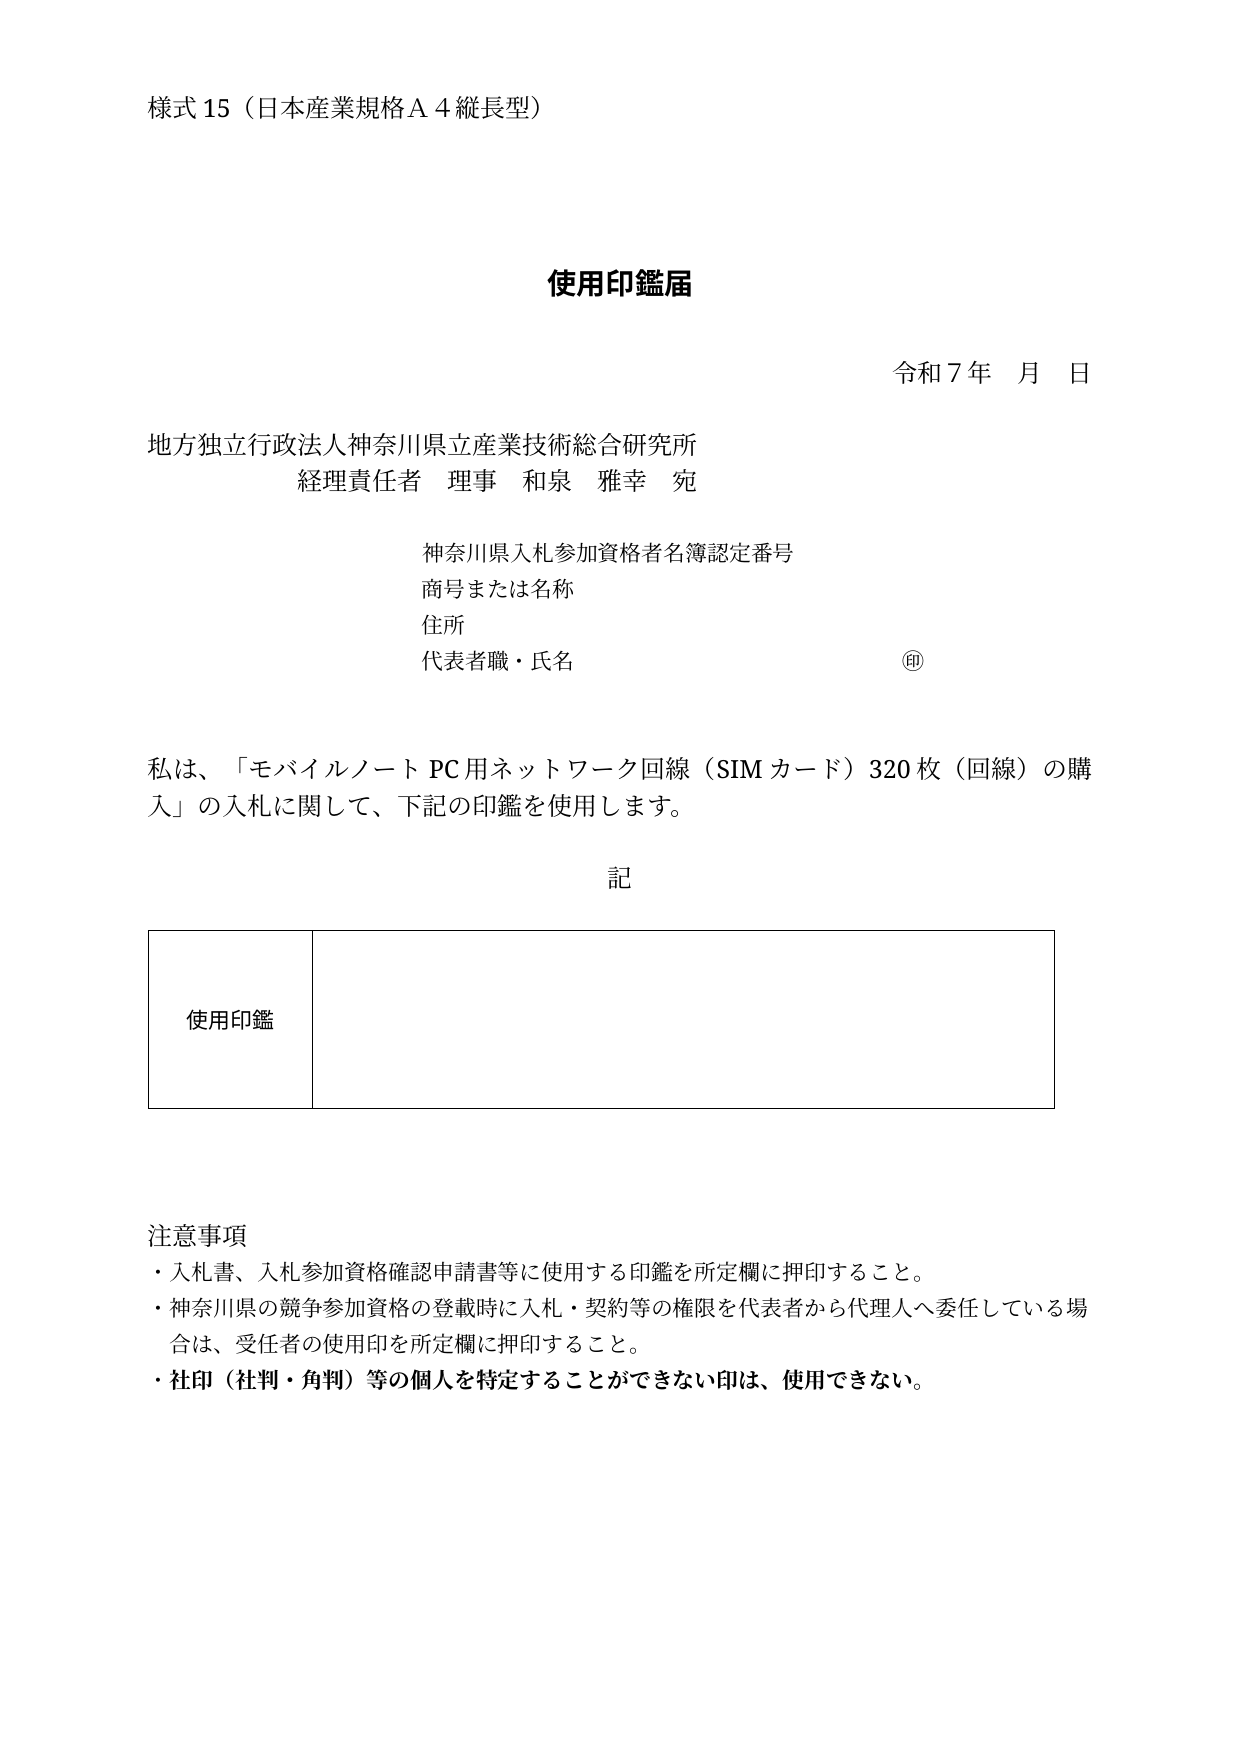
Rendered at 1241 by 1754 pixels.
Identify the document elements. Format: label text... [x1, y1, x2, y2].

text 神奈川県入札参加資格者名簿認定番号 [148, 534, 1092, 570]
text 代表者職・氏名 ㊞ [148, 642, 1092, 678]
table_header [313, 931, 1054, 1107]
table_header 使用印鑑 [149, 931, 312, 1107]
text ・神奈川県の競争参加資格の登載時に入札・契約等の権限を代表者から代理人へ委任している場合は、受任者の使用印を所定欄に押印すること。 [148, 1289, 1092, 1361]
text 地方独立行政法人神奈川県立産業技術総合研究所 [148, 426, 1092, 462]
text ・社印（社判・角判）等の個人を特定することができない印は、使用できない。 [148, 1361, 1092, 1397]
text 使用印鑑届 [148, 246, 1092, 318]
text 記 [148, 858, 1092, 894]
text 経理責任者 理事 和泉 雅幸 宛 [148, 462, 1092, 498]
text 令和７年 月 日 [148, 354, 1092, 390]
text 注意事項 [148, 1217, 1092, 1253]
text 住所 [148, 606, 1092, 642]
text 商号または名称 [148, 570, 1092, 606]
text 私は、「モバイルノートPC用ネットワーク回線（SIMカード）320枚（回線）の購入」の入札に関して、下記の印鑑を使用します。 [148, 750, 1092, 822]
text ・入札書、入札参加資格確認申請書等に使用する印鑑を所定欄に押印すること。 [148, 1253, 1092, 1289]
